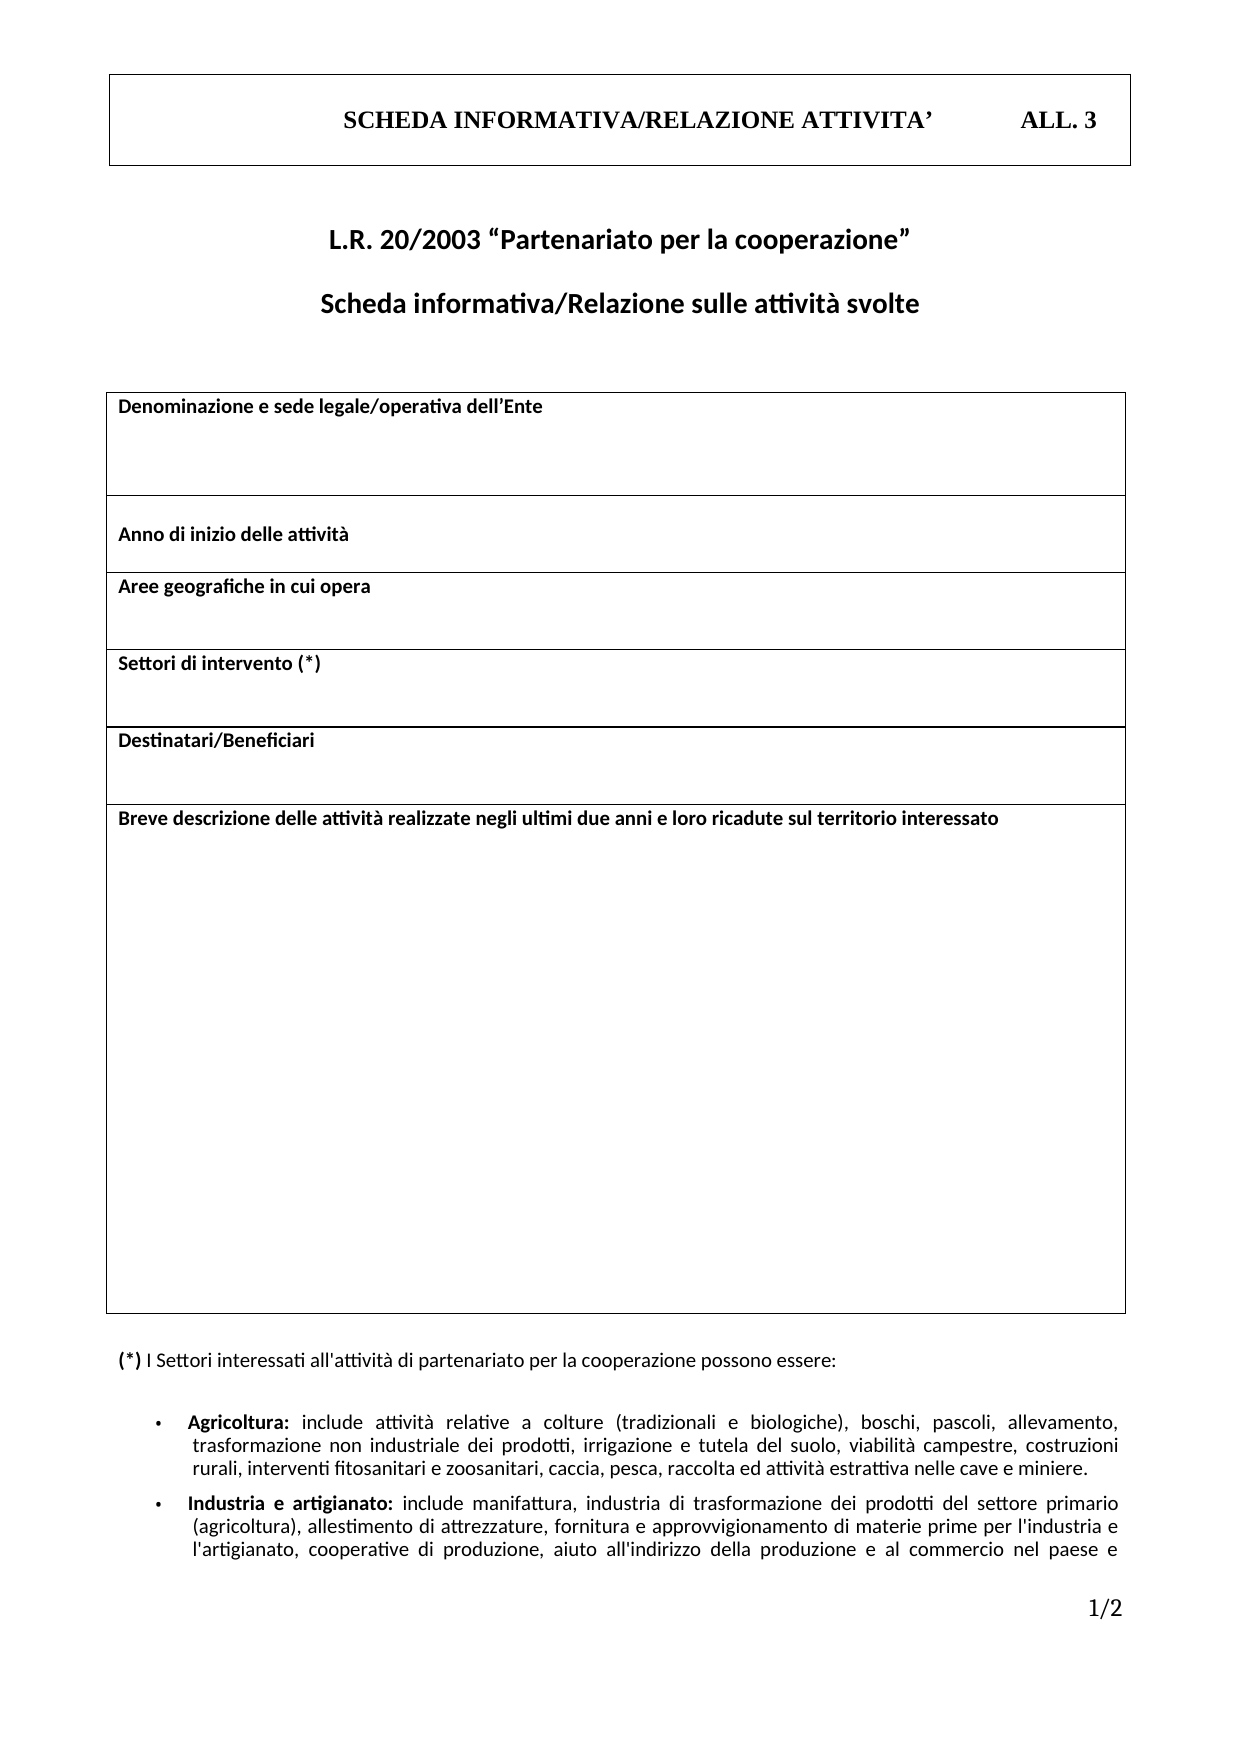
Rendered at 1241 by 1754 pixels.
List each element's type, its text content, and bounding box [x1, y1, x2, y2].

text Scheda informativa/Relazione sulle attività svolte [118, 285, 1122, 321]
table_cell Anno di inizio delle attività [107, 496, 1125, 572]
table_cell Breve descrizione delle attività realizzate negli ultimi due anni e loro ricadute sul territorio interessato [107, 805, 1125, 1313]
list Agricoltura: include attività relative a colture (tradizionali e biologiche), boschi, pascoli, allevamento, trasformazione non industriale dei prodotti, irrigazione e tutela del suolo, viabilità campestre, costruzioni rurali, interventi fitosanitari e zoosanitari, caccia, pesca, raccolta ed attività estrattiva nelle cave e miniere. [155, 1411, 1120, 1480]
table_cell Settori di intervento (*) [107, 650, 1125, 726]
table_header Denominazione e sede legale/operativa dell’Ente [107, 393, 1125, 494]
table_cell Aree geografiche in cui opera [107, 573, 1125, 649]
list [155, 1492, 1120, 1561]
text (*) I Settori interessati all'attività di partenariato per la cooperazione possono essere: [118, 1348, 1122, 1373]
text L.R. 20/2003 “Partenariato per la cooperazione” [118, 221, 1122, 257]
table_cell Destinatari/Beneficiari [107, 728, 1125, 804]
